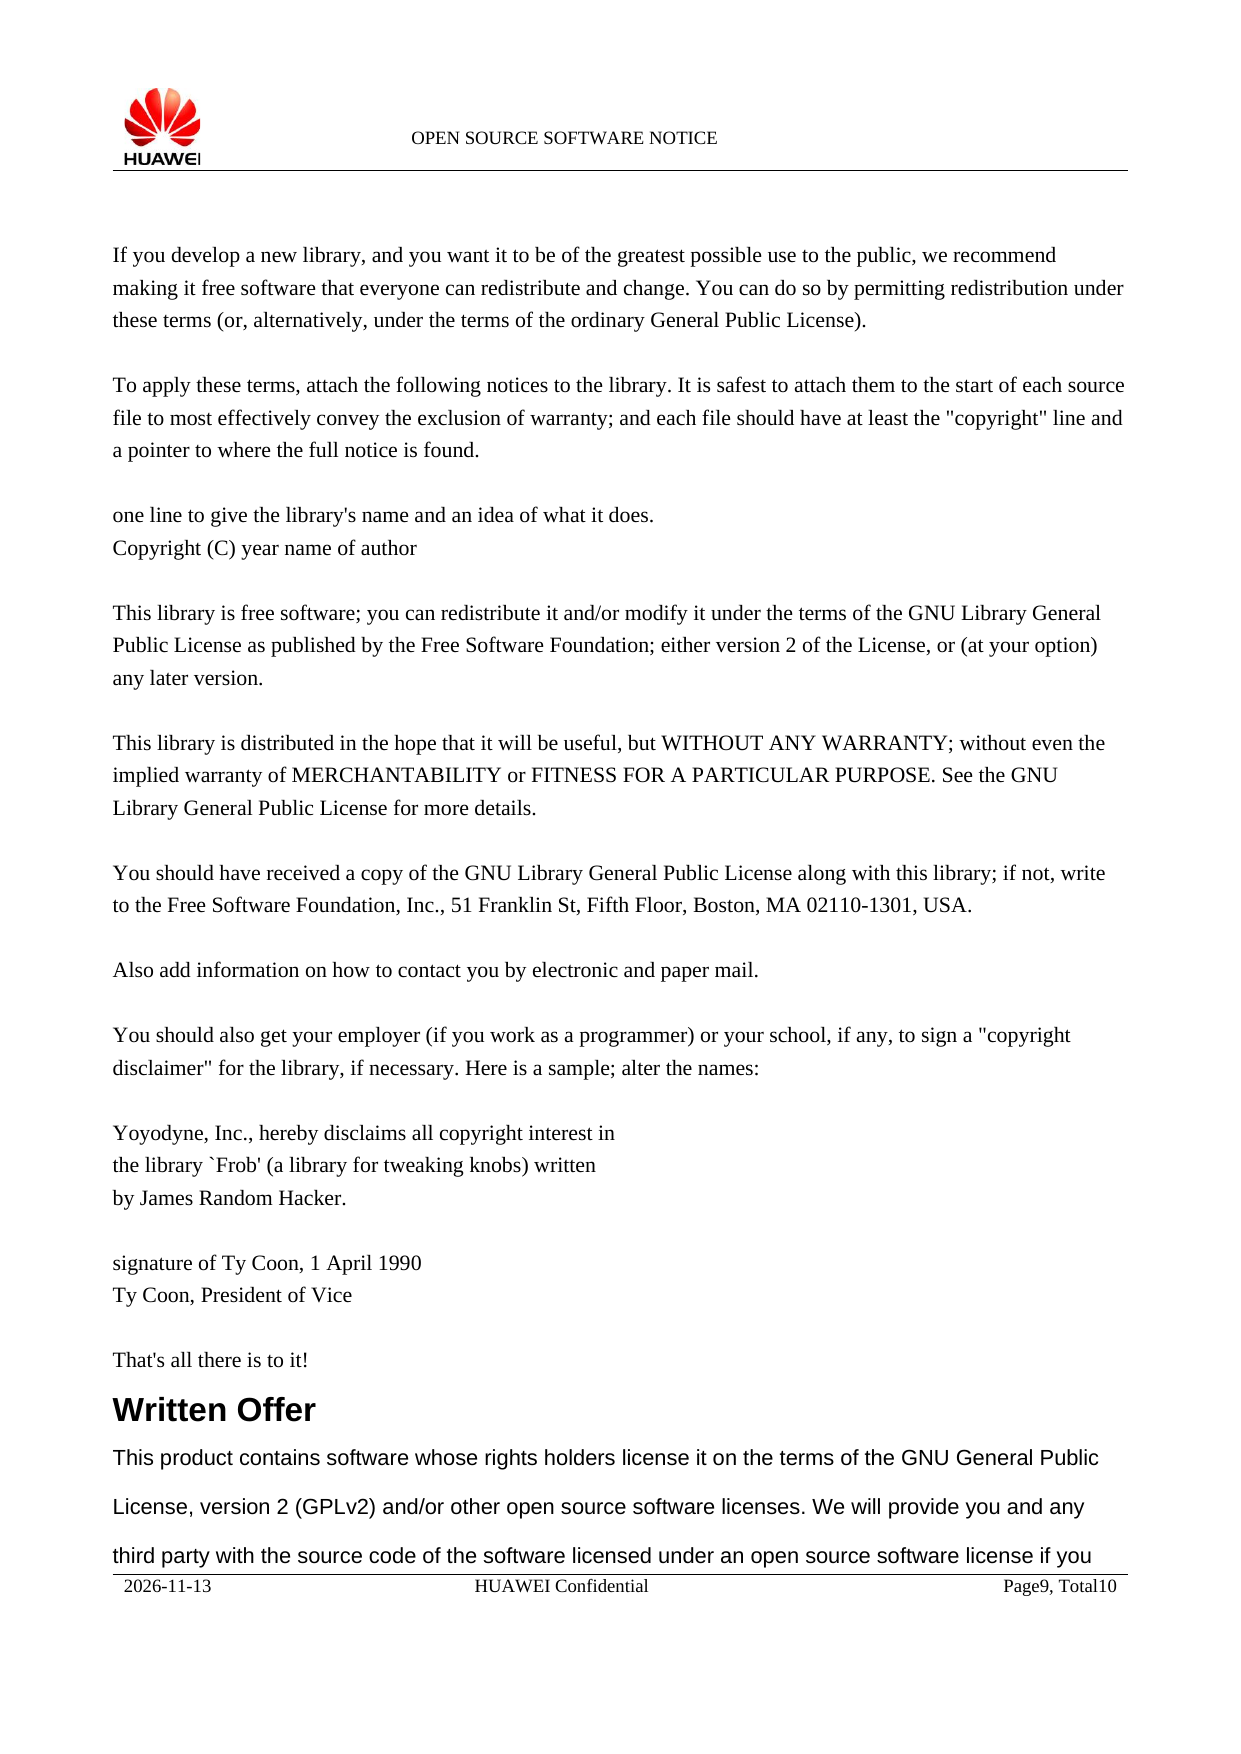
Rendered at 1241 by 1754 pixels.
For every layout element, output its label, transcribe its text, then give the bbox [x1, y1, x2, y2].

text Written Offer [112, 1376, 1128, 1441]
picture [124, 88, 201, 165]
